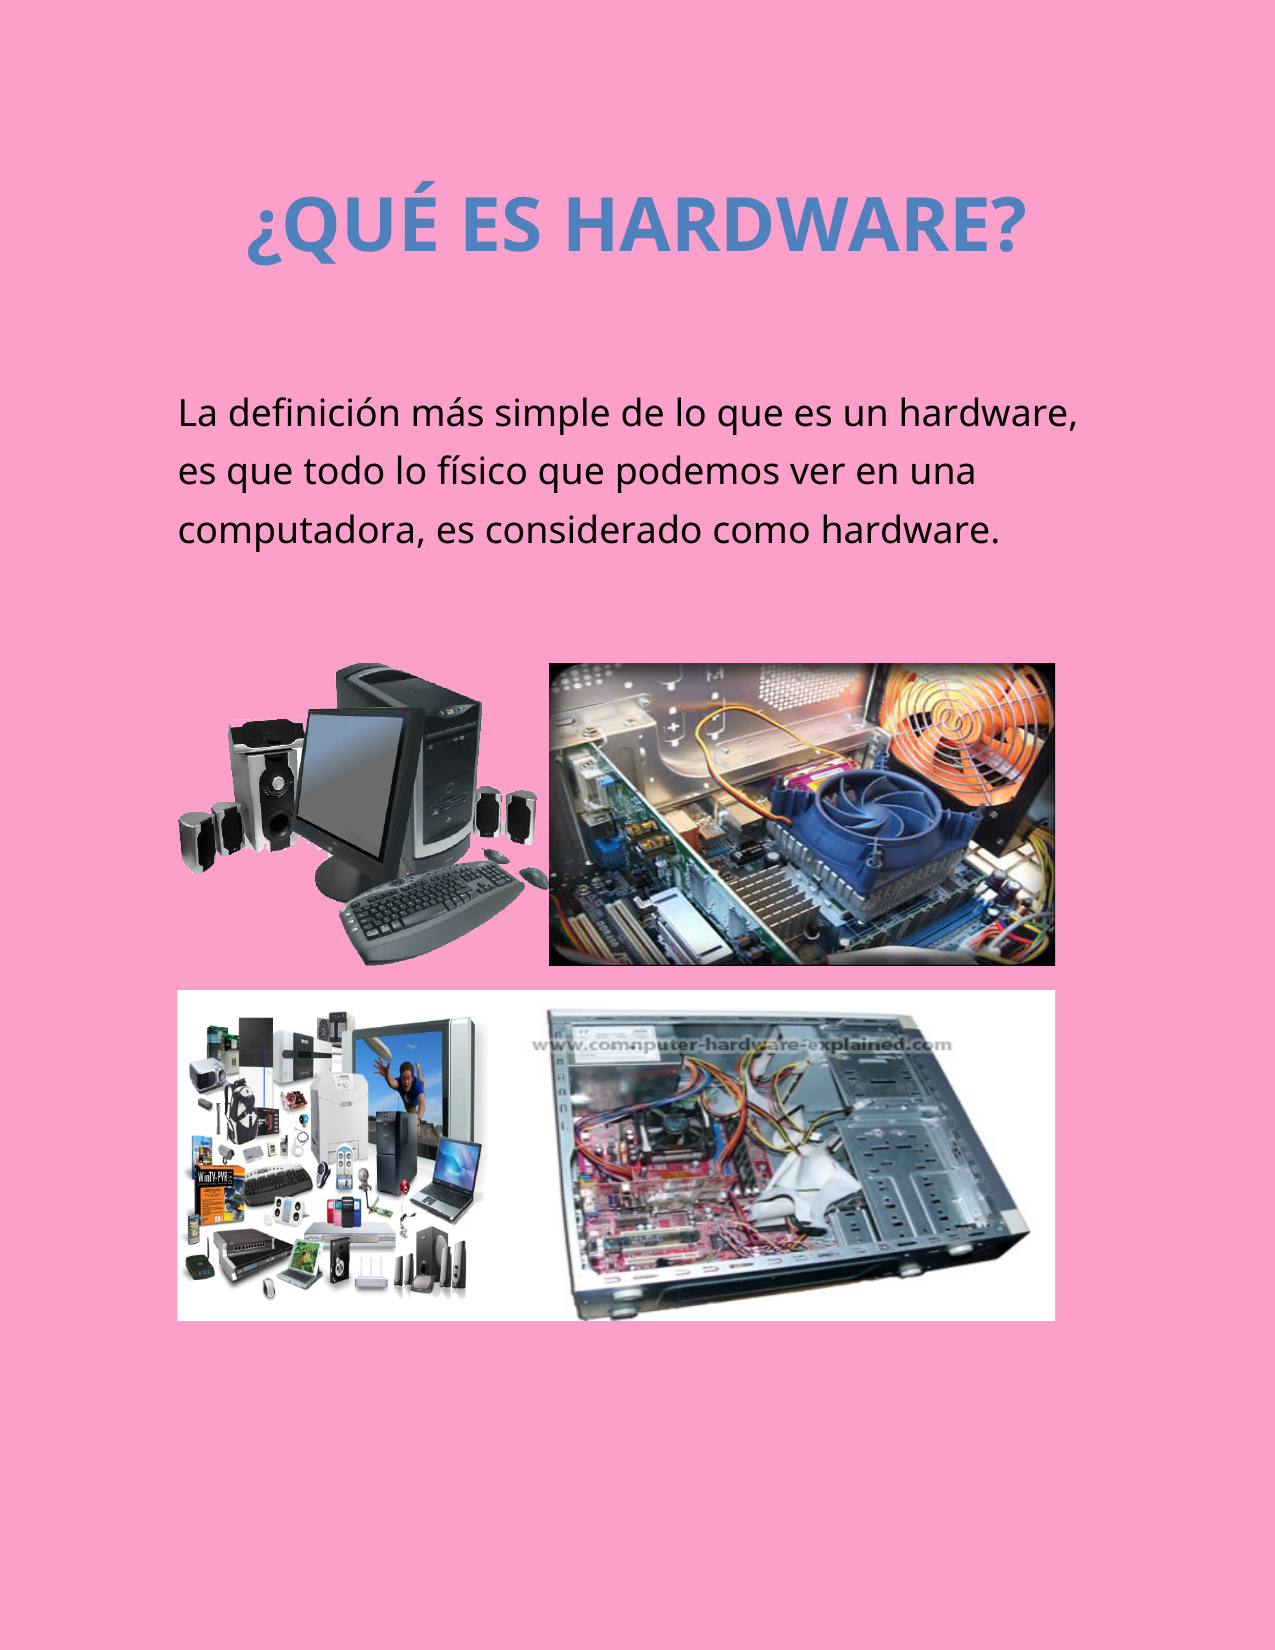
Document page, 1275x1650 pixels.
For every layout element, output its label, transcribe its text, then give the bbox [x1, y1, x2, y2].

picture [177, 662, 1056, 966]
picture [177, 990, 1056, 1321]
text La definición más simple de lo que es un hardware, es que todo lo físico que podemos ver en una computadora, es considerado como hardware. [177, 386, 1098, 554]
